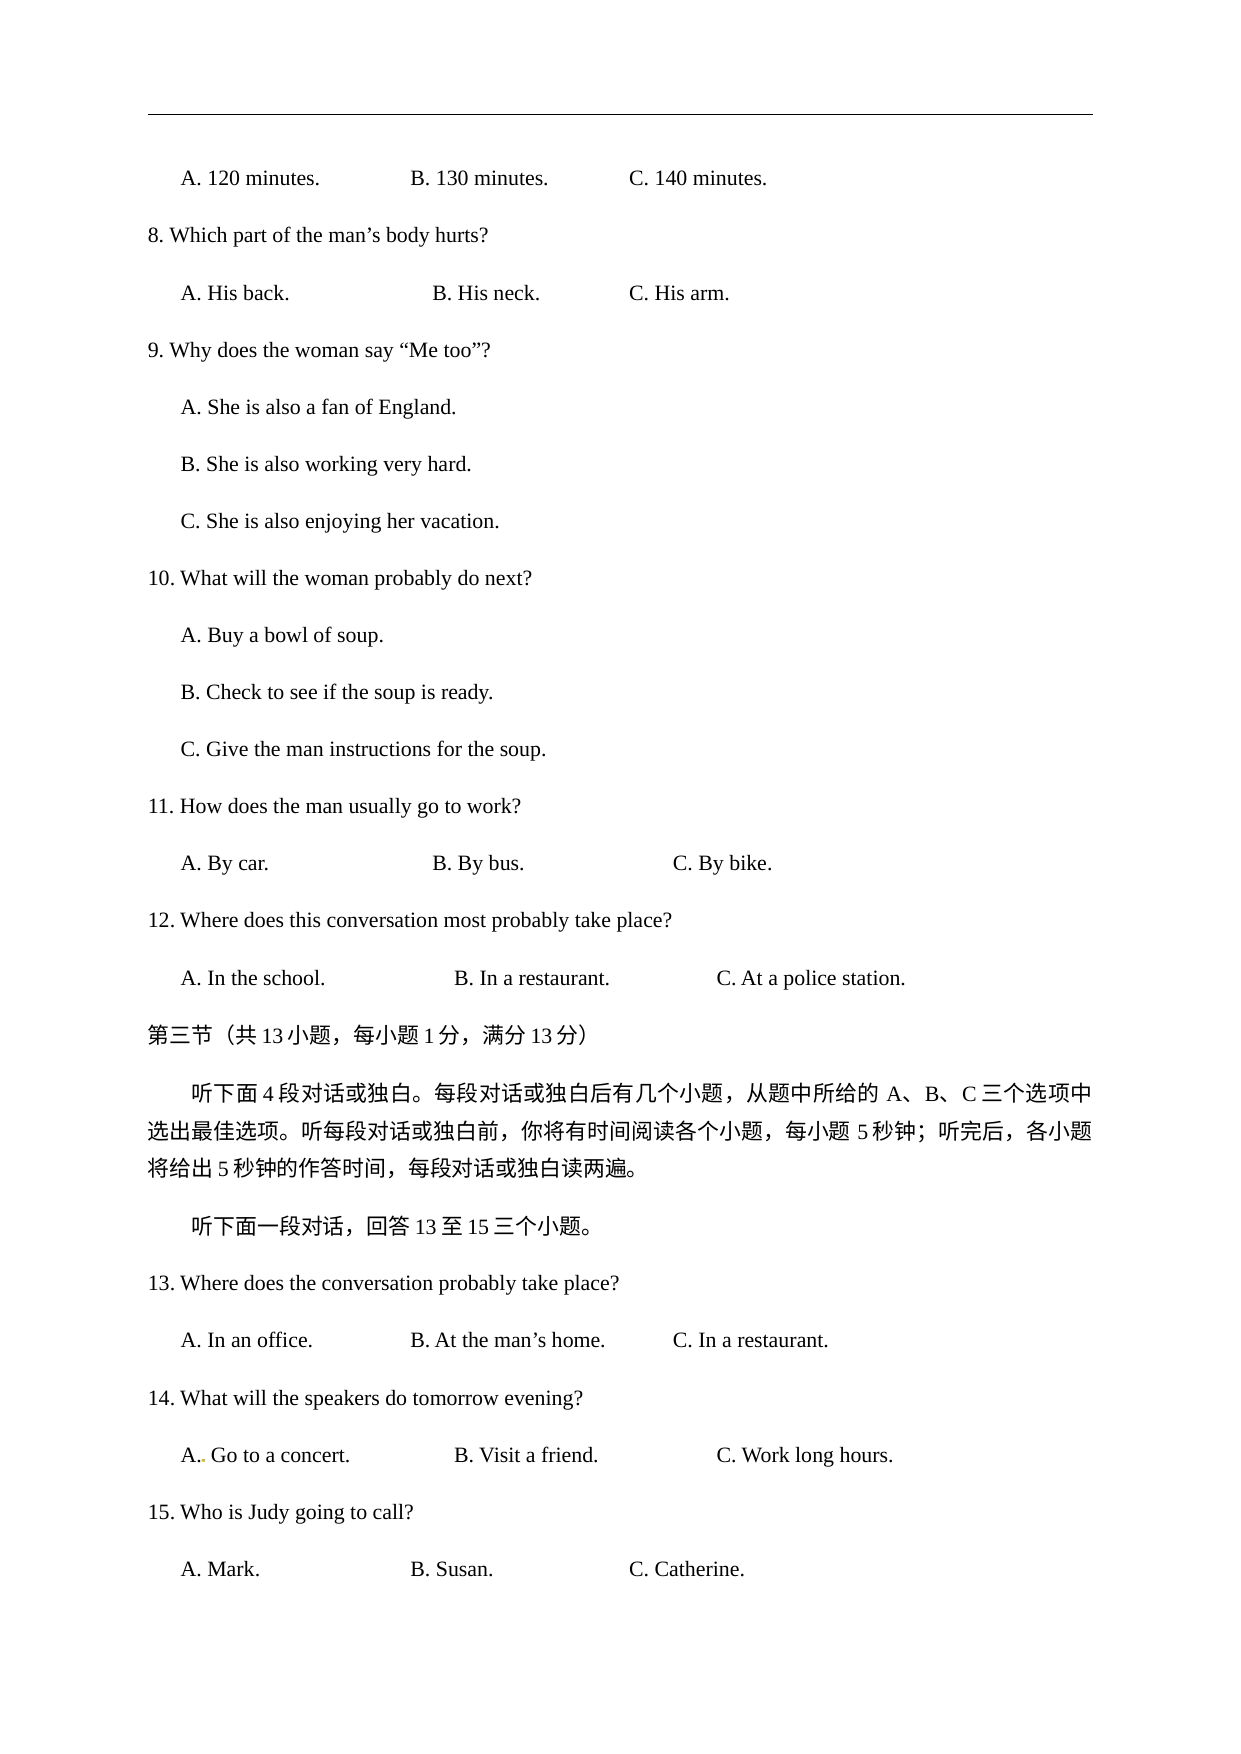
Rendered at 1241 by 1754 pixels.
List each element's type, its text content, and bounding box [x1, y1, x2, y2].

text C. She is also enjoying her vacation. [148, 504, 1093, 537]
text 听下面一段对话，回答13至15三个小题。 [148, 1209, 1093, 1241]
text A. His back. B. His neck. C. His arm.[来源:学科网ZXXK] [148, 276, 1093, 308]
text B. She is also working very hard. [148, 447, 1093, 480]
text A. By car. B. By bus. C. By bike. [148, 847, 1093, 879]
text A. Buy a bowl of soup. [148, 618, 1093, 651]
text 听下面4段对话或独白。每段对话或独白后有几个小题，从题中所给的A、B、C三个选项中选出最佳选项。听每段对话或独白前，你将有时间阅读各个小题，每小题5秒钟；听完后，各小题将给出5秒钟的作答时间，每段对话或独白读两遍。 [148, 1076, 1093, 1183]
text A. She is also a fan of England. [148, 390, 1093, 423]
text 14. What will the speakers do tomorrow evening? [148, 1381, 1093, 1413]
text 13. Where does the conversation probably take place? [148, 1267, 1093, 1299]
text A. Mark. B. Susan. C. Catherine. [148, 1552, 1093, 1584]
text A. Go to a concert. B. Visit a friend. C. Work long hours. [148, 1438, 1093, 1470]
text 11. How does the man usually go to work? [148, 790, 1093, 822]
text C. Give the man instructions for the soup. [148, 733, 1093, 765]
text 第三节（共13小题，每小题1分，满分13分） [148, 1018, 1093, 1051]
text 9. Why does the woman say “Me too”? [148, 333, 1093, 366]
text 12. Where does this conversation most probably take place? [148, 904, 1093, 936]
text 15. Who is Judy going to call? [148, 1495, 1093, 1527]
text B. Check to see if the soup is ready. [148, 676, 1093, 708]
text A. 120 minutes. B. 130 minutes. C. 140 minutes. [148, 162, 1093, 194]
text A. In the school. B. In a restaurant. C. At a police station.[来源:Zxxk.Com] [148, 961, 1093, 993]
text 8. Which part of the man’s body hurts? [148, 219, 1093, 251]
text A. In an office. B. At the man’s home. C. In a restaurant. [148, 1324, 1093, 1356]
text 10. What will the woman probably do next? [148, 561, 1093, 594]
